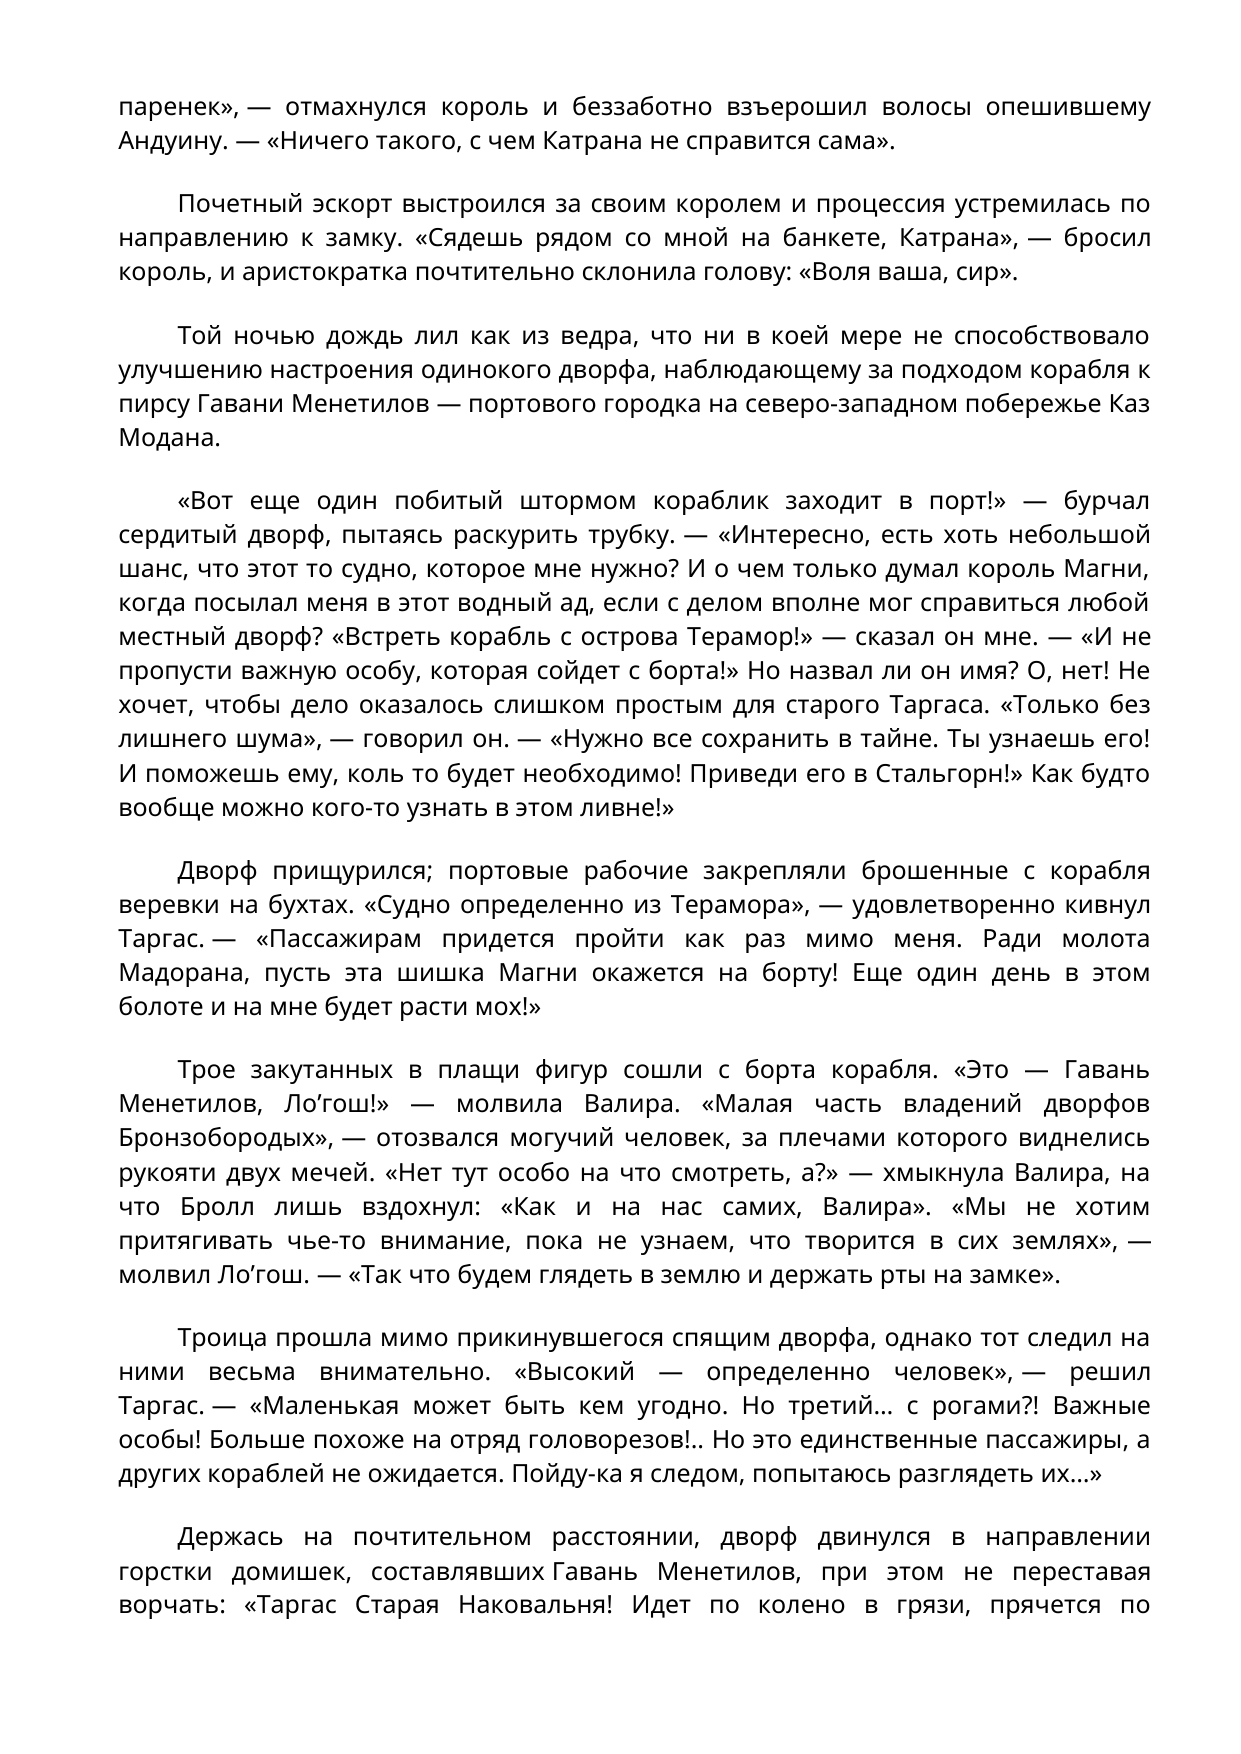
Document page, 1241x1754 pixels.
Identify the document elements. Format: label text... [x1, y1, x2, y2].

text Трое закутанных в плащи фигур сошли с борта корабля. «Это — Гавань Менетилов, Ло’гош!» — молвила Валира. «Малая часть владений дворфов Бронзобородых», — отозвался могучий человек, за плечами которого виднелись рукояти двух мечей. «Нет тут особо на что смотреть, а?» — хмыкнула Валира, на что Бролл лишь вздохнул: «Как и на нас самих, Валира». «Мы не хотим притягивать чье-то внимание, пока не узнаем, что творится в сих землях», — молвил Ло’гош. — «Так что будем глядеть в землю и держать рты на замке». [118, 1052, 1152, 1290]
text Той ночью дождь лил как из ведра, что ни в коей мере не способствовало улучшению настроения одинокого дворфа, наблюдающему за подходом корабля к пирсу Гавани Менетилов — портового городка на северо-западном побережье Каз Модана. [118, 317, 1152, 453]
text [118, 89, 1152, 157]
text Почетный эскорт выстроился за своим королем и процессия устремилась по направлению к замку. «Сядешь рядом со мной на банкете, Катрана», — бросил король, и аристократка почтительно склонила голову: «Воля ваша, сир». [118, 186, 1152, 288]
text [118, 1519, 1152, 1621]
text «Вот еще один побитый штормом кораблик заходит в порт!» — бурчал сердитый дворф, пытаясь раскурить трубку. — «Интересно, есть хоть небольшой шанс, что этот то судно, которое мне нужно? И о чем только думал король Магни, когда посылал меня в этот водный ад, если с делом вполне мог справиться любой местный дворф? «Встреть корабль с острова Терамор!» — сказал он мне. — «И не пропусти важную особу, которая сойдет с борта!» Но назвал ли он имя? О, нет! Не хочет, чтобы дело оказалось слишком простым для старого Таргаса. «Только без лишнего шума», — говорил он. — «Нужно все сохранить в тайне. Ты узнаешь его! И поможешь ему, коль то будет необходимо! Приведи его в Стальгорн!» Как будто вообще можно кого-то узнать в этом ливне!» [118, 483, 1152, 823]
text Дворф прищурился; портовые рабочие закрепляли брошенные с корабля веревки на бухтах. «Судно определенно из Терамора», — удовлетворенно кивнул Таргас. — «Пассажирам придется пройти как раз мимо меня. Ради молота Мадорана, пусть эта шишка Магни окажется на борту! Еще один день в этом болоте и на мне будет расти мох!» [118, 852, 1152, 1023]
text Троица прошла мимо прикинувшегося спящим дворфа, однако тот следил на ними весьма внимательно. «Высокий — определенно человек», — решил Таргас. — «Маленькая может быть кем угодно. Но третий… с рогами?! Важные особы! Больше похоже на отряд головорезов!.. Но это единственные пассажиры, а других кораблей не ожидается. Пойду-ка я следом, попытаюсь разглядеть их…» [118, 1319, 1152, 1490]
